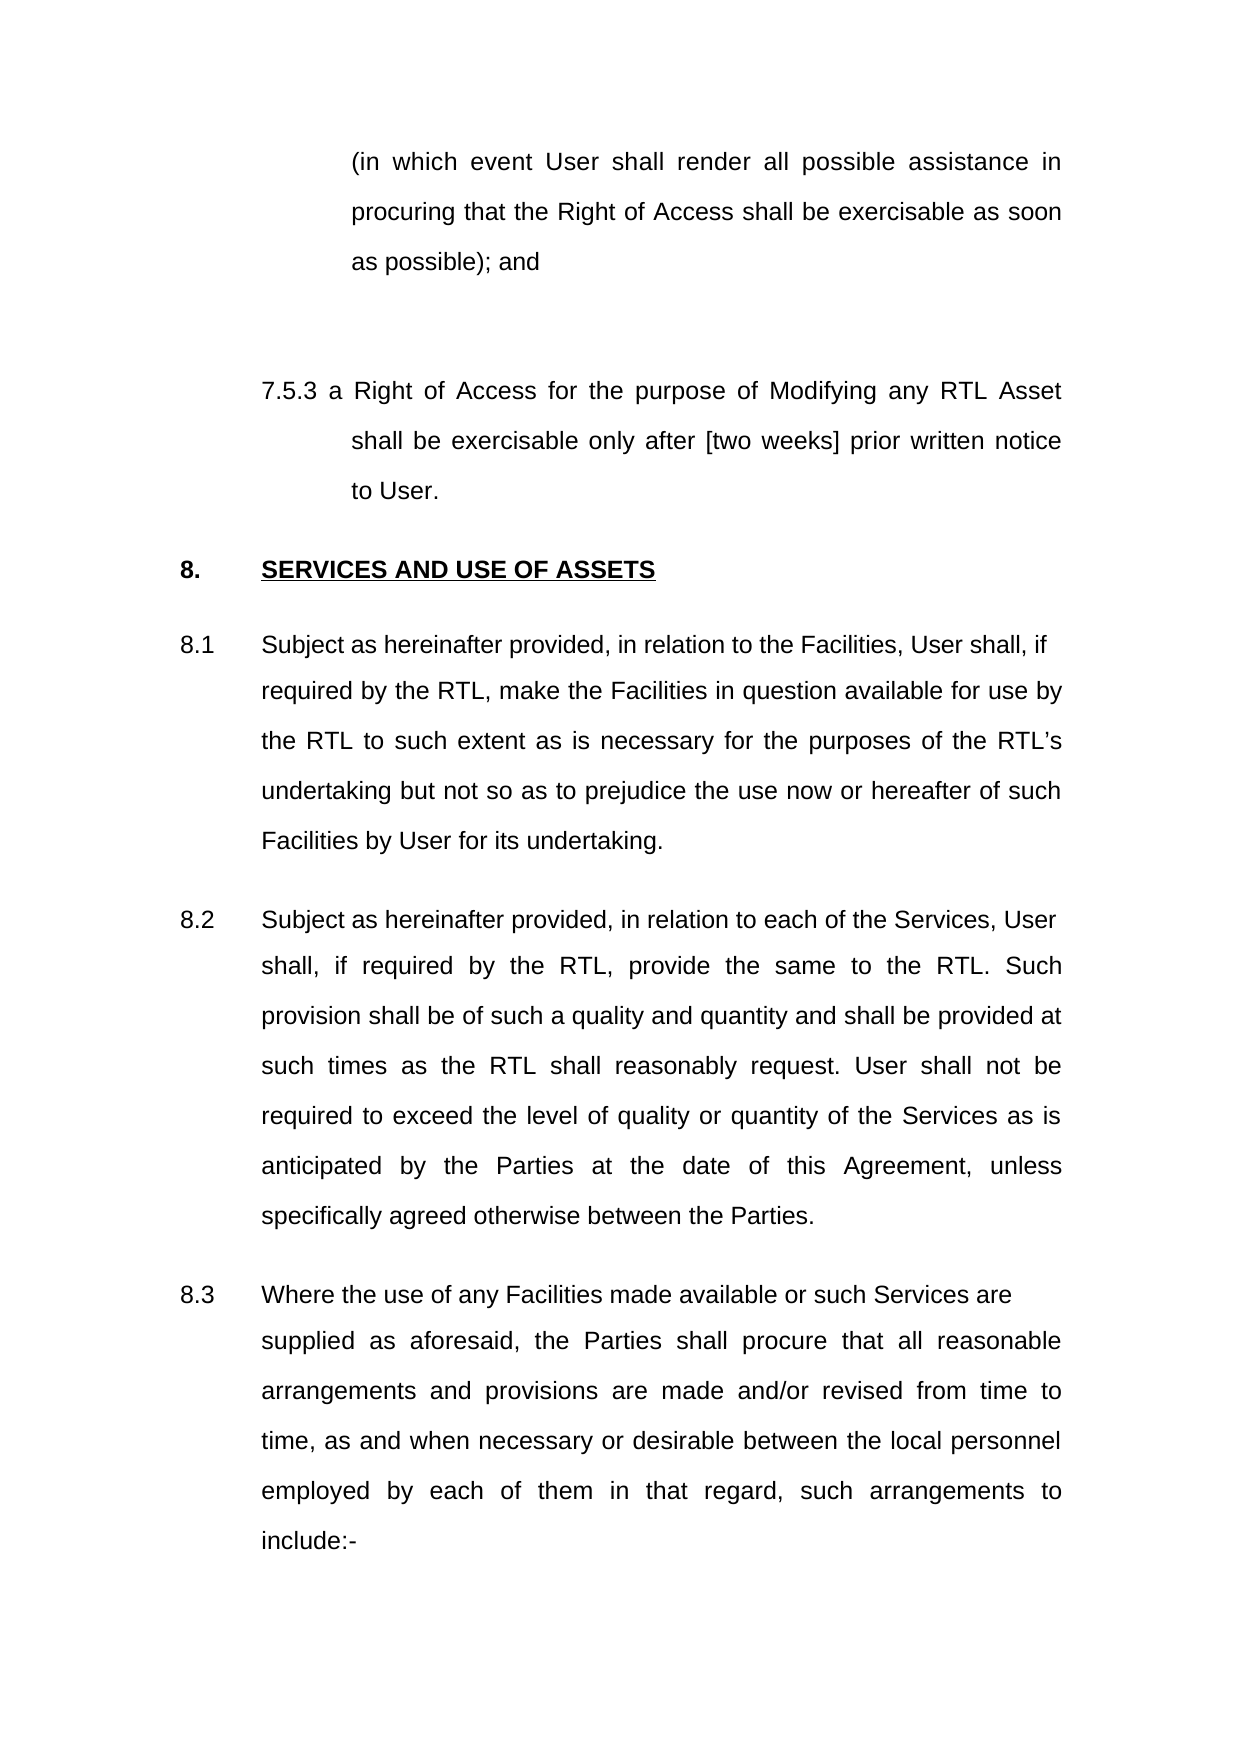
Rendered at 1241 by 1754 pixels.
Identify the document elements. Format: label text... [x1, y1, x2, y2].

text 7.5.3 a Right of Access for the purpose of Modifying any RTL Asset shall be exercisable only after [two weeks] prior written notice to User. [261, 360, 1063, 510]
text supplied as aforesaid, the Parties shall procure that all reasonable arrangements and provisions are made and/or revised from time to time, as and when necessary or desirable between the local personnel employed by each of them in that regard, such arrangements to include:- [261, 1310, 1063, 1560]
text 8.2 Subject as hereinafter provided, in relation to each of the Services, User [171, 906, 1071, 935]
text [261, 130, 1063, 280]
text 8.3 Where the use of any Facilities made available or such Services are [171, 1281, 1071, 1310]
text required by the RTL, make the Facilities in question available for use by the RTL to such extent as is necessary for the purposes of the RTL’s undertaking but not so as to prejudice the use now or hereafter of such Facilities by User for its undertaking. [261, 660, 1063, 860]
text 8. SERVICES AND USE OF ASSETS [171, 556, 1071, 584]
text shall, if required by the RTL, provide the same to the RTL. Such provision shall be of such a quality and quantity and shall be provided at such times as the RTL shall reasonably request. User shall not be required to exceed the level of quality or quantity of the Services as is anticipated by the Parties at the date of this Agreement, unless specifically agreed otherwise between the Parties. [261, 935, 1063, 1235]
text 8.1 Subject as hereinafter provided, in relation to the Facilities, User shall, if [171, 631, 1071, 660]
